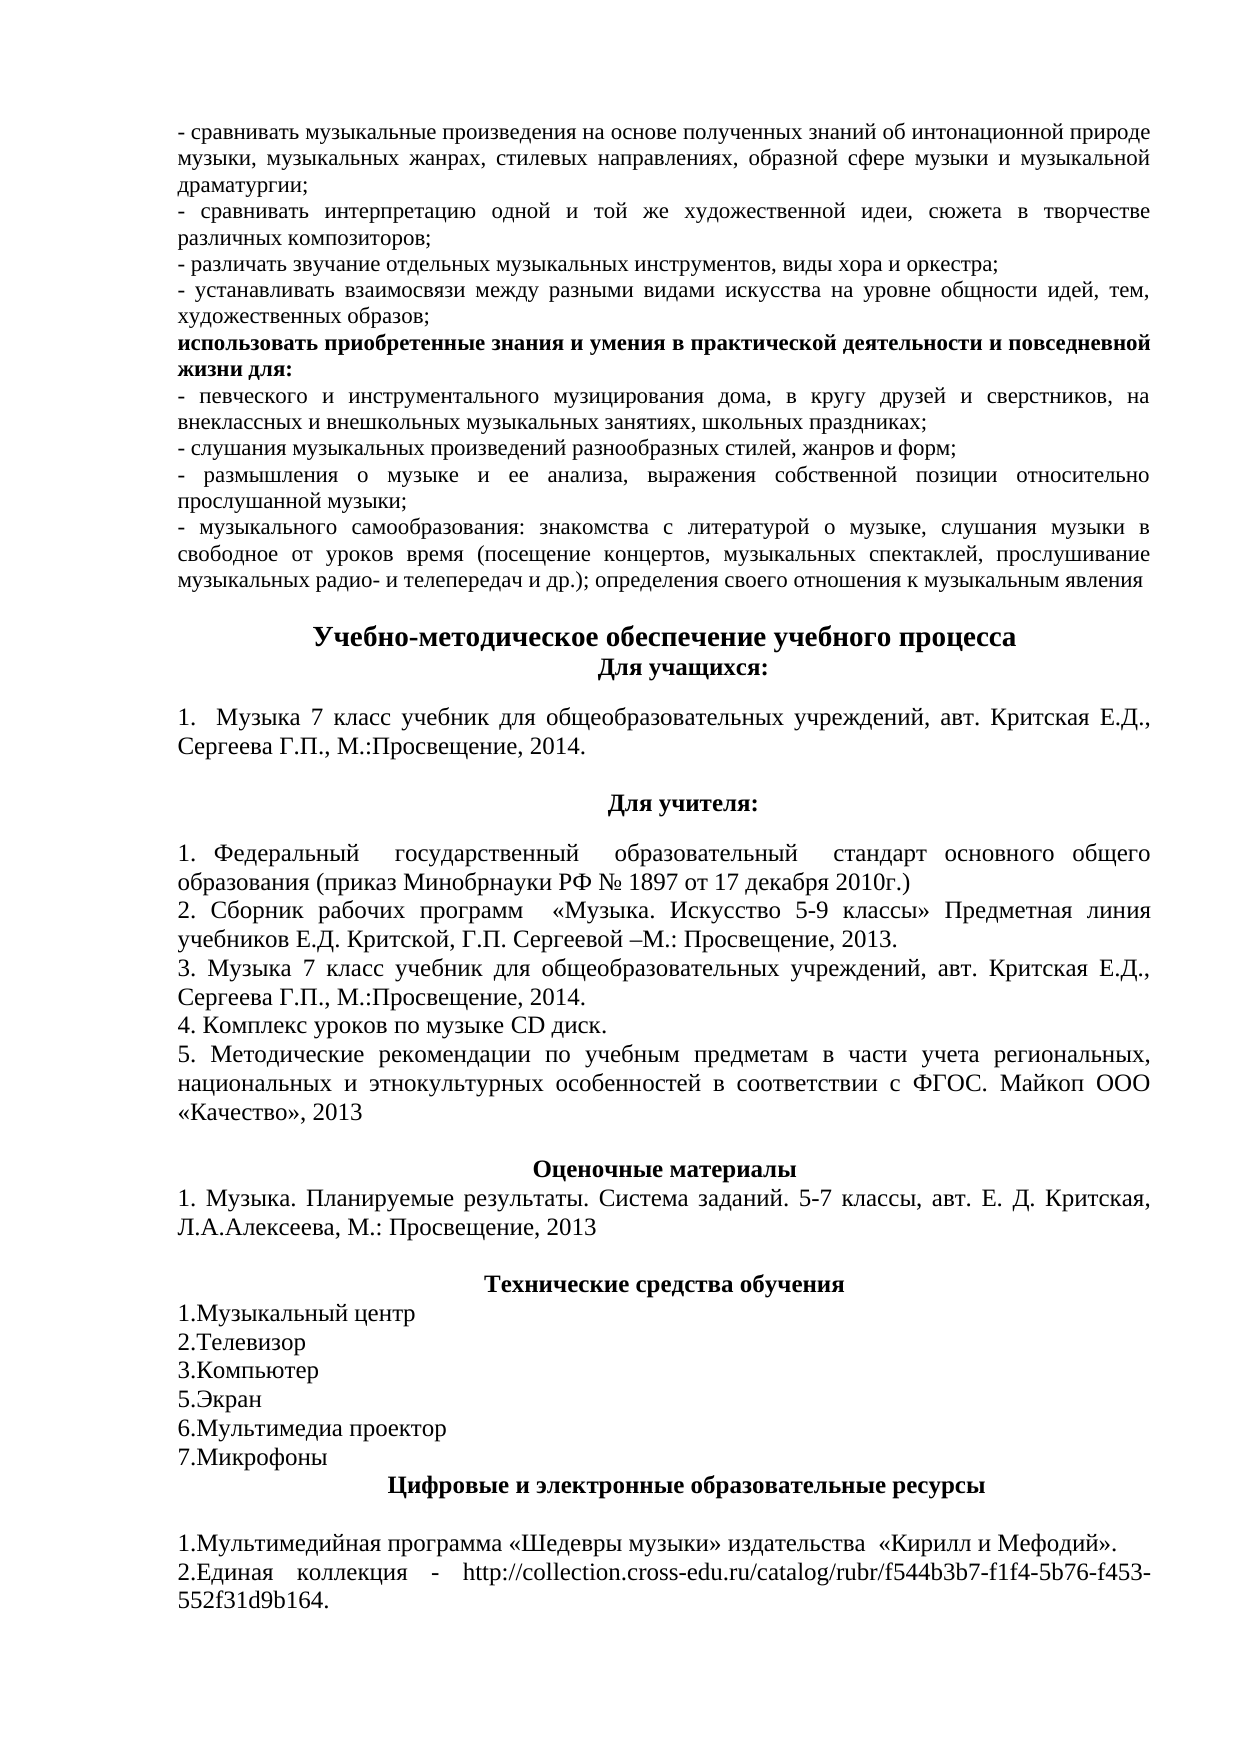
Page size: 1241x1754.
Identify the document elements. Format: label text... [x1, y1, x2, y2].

text 1.Музыкальный центр [177, 1298, 1152, 1327]
text - сравнивать интерпретацию одной и той же художественной идеи, сюжета в творчестве различных композиторов; [177, 197, 1152, 250]
text 5.Экран [177, 1384, 1152, 1413]
text 3. Музыка 7 класс учебник для общеобразовательных учреждений, авт. Критская Е.Д., Сергеева Г.П., М.:Просвещение, 2014. [177, 953, 1152, 1010]
text Технические средства обучения [177, 1269, 1152, 1298]
text 2. Сборник рабочих программ «Музыка. Искусство 5-9 классы» Предметная линия учебников Е.Д. Критской, Г.П. Сергеевой –М.: Просвещение, 2013. [177, 895, 1152, 953]
text Оценочные материалы [177, 1154, 1152, 1183]
text - размышления о музыке и ее анализа, выражения собственной позиции относительно прослушанной музыки; [177, 461, 1152, 513]
text Для учителя: [215, 788, 1152, 817]
text 3.Компьютер [177, 1355, 1152, 1384]
text 2.Единая коллекция - http://collection.cross-edu.ru/catalog/rubr/f544b3b7-f1f4-5b76-f453-552f31d9b164. [177, 1557, 1152, 1614]
text - музыкального самообразования: знакомства с литературой о музыке, слушания музыки в свободное от уроков время (посещение концертов, музыкальных спектаклей, прослушивание музыкальных радио- и телепередач и др.); определения своего отношения к музыкальным явления [177, 513, 1152, 592]
text 7.Микрофоны [177, 1442, 1152, 1470]
text Цифровые и электронные образовательные ресурсы [222, 1470, 1152, 1499]
text - различать звучание отдельных музыкальных инструментов, виды хора и оркестра; [177, 250, 1152, 276]
text Для учащихся: [215, 652, 1152, 681]
text - певческого и инструментального музицирования дома, в кругу друзей и сверстников, на внеклассных и внешкольных музыкальных занятиях, школьных праздниках; [177, 382, 1152, 434]
text - сравнивать музыкальные произведения на основе полученных знаний об интонационной природе музыки, музыкальных жанрах, стилевых направлениях, образной сфере музыки и музыкальной драматургии; [177, 118, 1152, 197]
text 1. Музыка. Планируемые результаты. Система заданий. 5-7 классы, авт. Е. Д. Критская, Л.А.Алексеева, М.: Просвещение, 2013 [177, 1183, 1152, 1240]
text 6.Мультимедиа проектор [177, 1413, 1152, 1442]
text 1. Федеральный государственный образовательный стандарт основного общего образования (приказ Минобрнауки РФ № 1897 от 17 декабря 2010г.) [177, 838, 1152, 895]
text - устанавливать взаимосвязи между разными видами искусства на уровне общности идей, тем, художественных образов; [177, 276, 1152, 329]
text использовать приобретенные знания и умения в практической деятельности и повседневной жизни для: [177, 329, 1152, 382]
text - слушания музыкальных произведений разнообразных стилей, жанров и форм; [177, 434, 1152, 461]
text 1.Мультимедийная программа «Шедевры музыки» издательства «Кирилл и Мефодий». [177, 1528, 1152, 1557]
text Учебно-методическое обеспечение учебного процесса [177, 619, 1152, 652]
text 4. Комплекс уроков по музыке CD диск. [177, 1010, 1152, 1039]
text 1. Музыка 7 класс учебник для общеобразовательных учреждений, авт. Критская Е.Д., Сергеева Г.П., М.:Просвещение, 2014. [177, 702, 1152, 759]
text 2.Телевизор [177, 1327, 1152, 1355]
text 5. Методические рекомендации по учебным предметам в части учета региональных, национальных и этнокультурных особенностей в соответствии с ФГОС. Майкоп ООО «Качество», 2013 [177, 1039, 1152, 1125]
